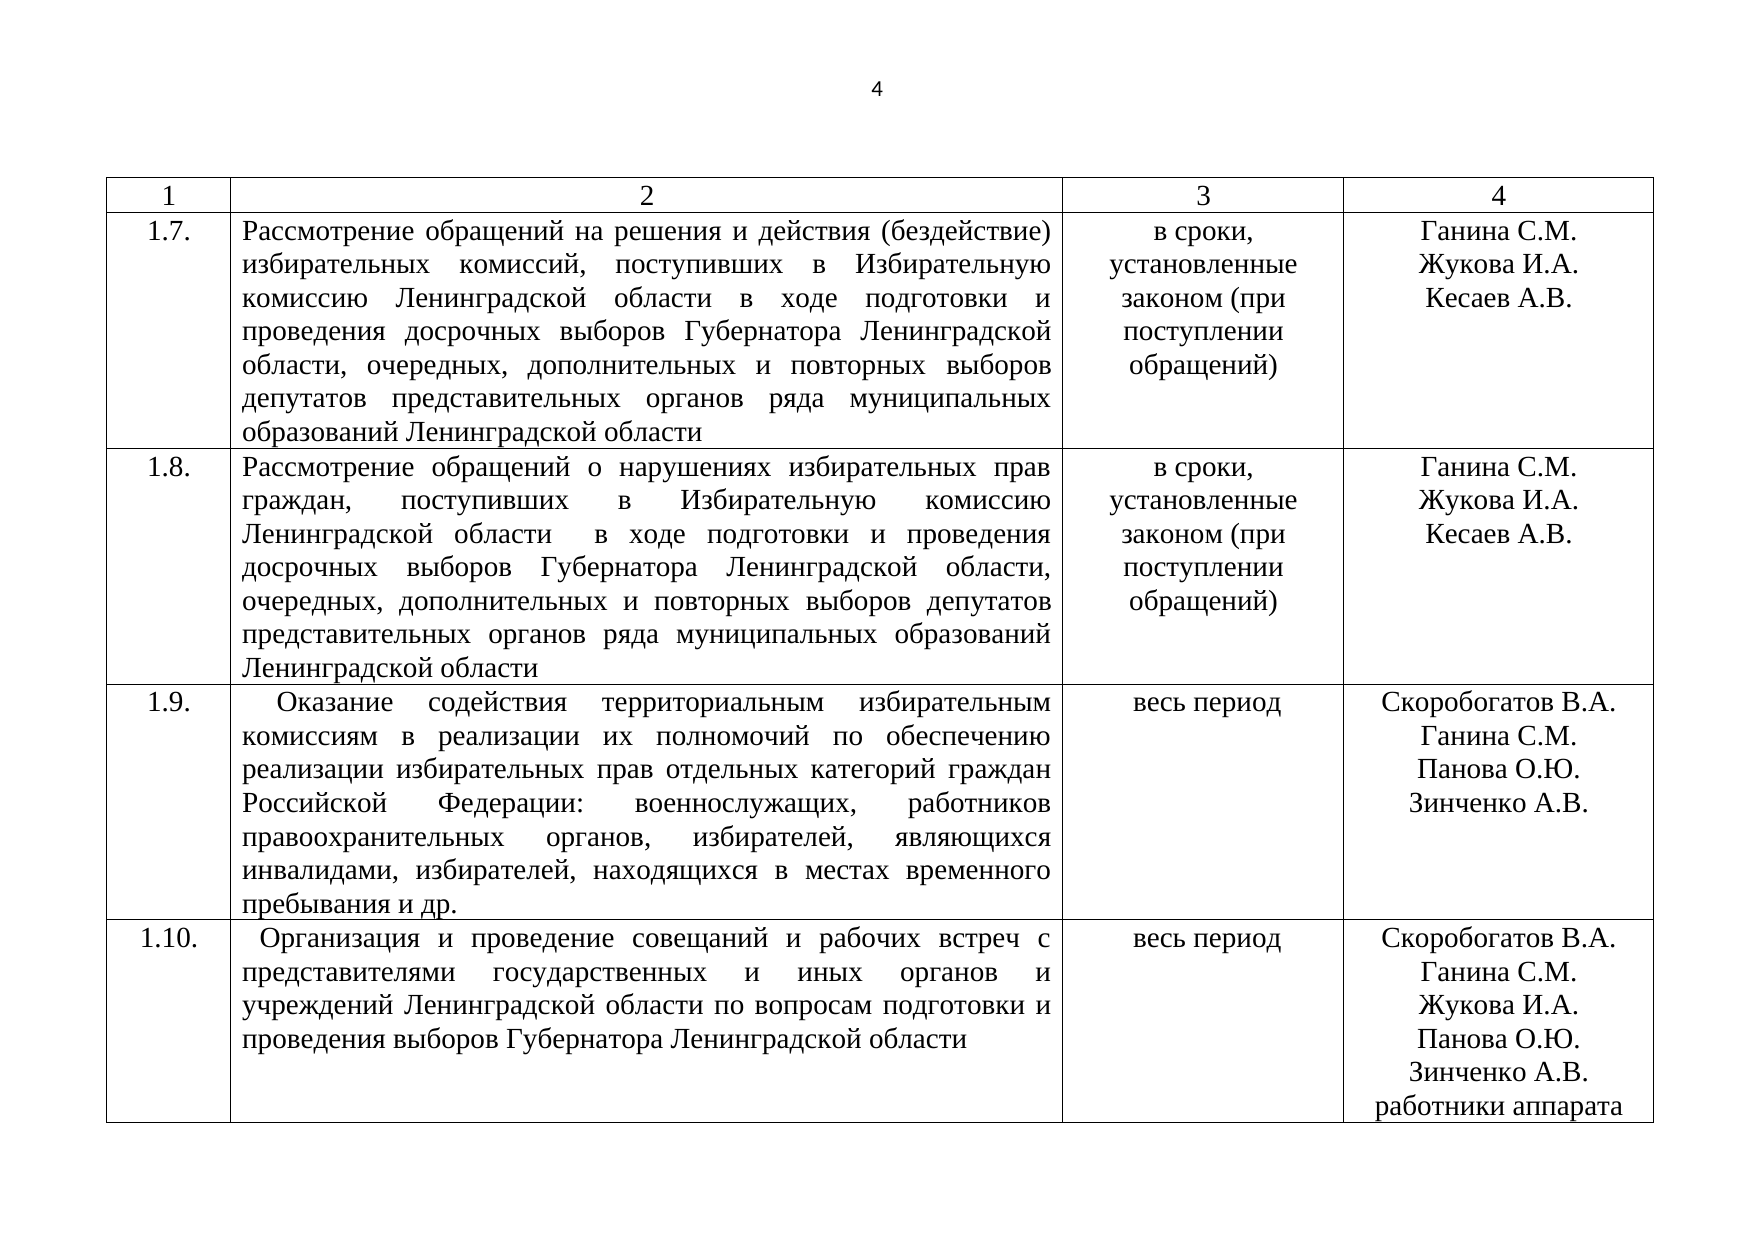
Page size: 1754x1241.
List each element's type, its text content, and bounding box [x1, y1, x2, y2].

table_cell 3 [1063, 178, 1343, 212]
table_cell 1.10. [107, 920, 230, 1122]
table_cell Скоробогатов В.А. Ганина С.М. Панова О.Ю. Зинченко А.В. [1344, 685, 1653, 919]
table_cell Рассмотрение обращений о нарушениях избирательных прав граждан, поступивших в Избирательную комиссию Ленинградской области в ходе подготовки и проведения досрочных выборов Губернатора Ленинградской области, очередных, дополнительных и повторных выборов депутатов представительных органов ряда муниципальных образований Ленинградской области [231, 449, 1062, 683]
table_cell Ганина С.М. Жукова И.А. Кесаев А.В. [1344, 449, 1653, 683]
table_cell 1.8. [107, 449, 230, 683]
table_cell весь период [1063, 920, 1343, 1122]
table_cell Ганина С.М. Жукова И.А. Кесаев А.В. [1344, 213, 1653, 448]
table_cell 1.7. [107, 213, 230, 448]
table_cell Рассмотрение обращений на решения и действия (бездействие) избирательных комиссий, поступивших в Избирательную комиссию Ленинградской области в ходе подготовки и проведения досрочных выборов Губернатора Ленинградской области, очередных, дополнительных и повторных выборов депутатов представительных органов ряда муниципальных образований Ленинградской области [231, 213, 1062, 448]
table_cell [231, 920, 1062, 1122]
table_cell 4 [1344, 178, 1653, 212]
table_cell 1 [107, 178, 230, 212]
table_cell 1.9. [107, 685, 230, 919]
table_cell весь период [1063, 685, 1343, 919]
table_cell 2 [231, 178, 1062, 212]
table_cell Оказание содействия территориальным избирательным комиссиям в реализации их полномочий по обеспечению реализации избирательных прав отдельных категорий граждан Российской Федерации: военнослужащих, работников правоохранительных органов, избирателей, являющихся инвалидами, избирателей, находящихся в местах временного пребывания и др. [231, 685, 1062, 919]
table_cell в сроки, установленные законом (при поступлении обращений) [1063, 213, 1343, 448]
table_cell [1344, 920, 1653, 1122]
table_cell в сроки, установленные законом (при поступлении обращений) [1063, 449, 1343, 683]
